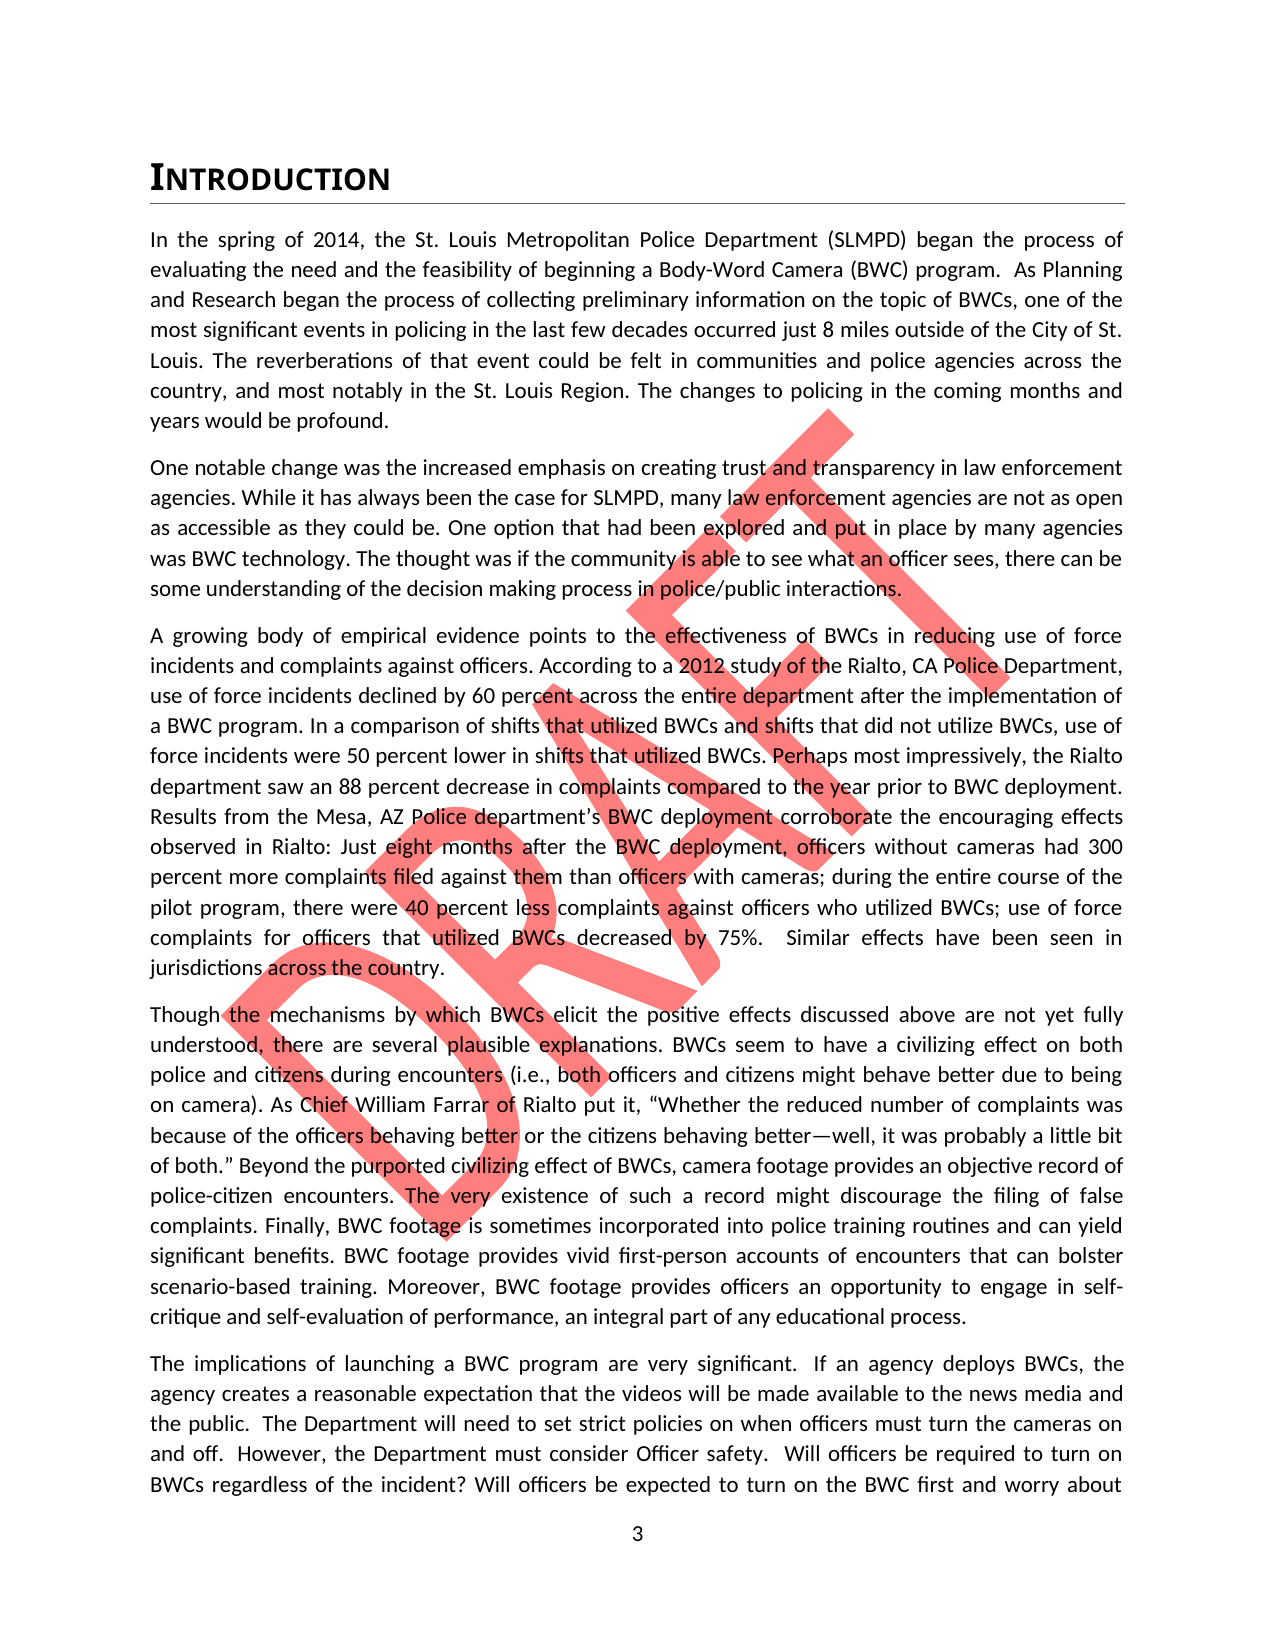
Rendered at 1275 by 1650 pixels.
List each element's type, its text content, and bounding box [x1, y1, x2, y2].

text A growing body of empirical evidence points to the effectiveness of BWCs in reducing use of force incidents and complaints against officers. According to a 2012 study of the Rialto, CA Police Department, use of force incidents declined by 60 percent across the entire department after the implementation of a BWC program. In a comparison of shifts that utilized BWCs and shifts that did not utilize BWCs, use of force incidents were 50 percent lower in shifts that utilized BWCs. Perhaps most impressively, the department saw an 88 percent decrease in complaints compared to the year prior to BWC deployment. Results from the Mesa, AZ Police department’s BWC deployment corroborate the encouraging effects observed in Rialto: Just eight months after the BWC deployment, officers without cameras had 300 percent more complaints filed against them than officers with cameras; during the entire course of the pilot program, there were 40 percent less complaints against officers who utilized BWCs; use of force complaints for officers that utilized BWCs decreased by 75%. Similar effects have been seen in jurisdictions across the country. [150, 621, 1125, 981]
text One notable change was the increased emphasis on creating trust and transparency in law enforcement agencies. While it has always been the case for SLMPD, many law enforcement agencies are not as open as accessible as they could be. One option that had been explored and put in place by many agencies was BWC technology. The thought was if the community is able to see what an officer sees, there can be some understanding of the decision making process in police/public interactions. [150, 453, 1125, 602]
text Though the mechanisms by which BWCs elicit the positive effects discussed above are not yet fully understood, there are several plausible explanations. BWCs seem to have a civilizing effect on both police and citizens during encounters (i.e., both officers and citizens might behave better due to being on camera). As Chief William Farrar of Rialto put it, “Whether the reduced number of complaints was because of the officers behaving better or the citizens behaving better—well, it was probably a little bit of both.” Beyond the purported civilizing effect of BWCs, camera footage provides an objective record of police-citizen encounters. The very existence of such a record might discourage the filing of false complaints. Finally, BWC footage is sometimes incorporated into police training routines and can yield significant benefits. BWC footage provides vivid first-person accounts of encounters that can bolster scenario-based training. Moreover, BWC footage provides officers an opportunity to engage in self-critique and self-evaluation of performance, an integral part of any educational process. [150, 1000, 1125, 1330]
text In the spring of 2014, the St. Louis Metropolitan Police Department (SLMPD) began the process of evaluating the need and the feasibility of beginning a Body-Word Camera (BWC) program. As Planning and Research began the process of collecting preliminary information on the topic of BWCs, one of the most significant events in policing in the last few decades occurred just 8 miles outside of the City of St. Louis. The reverberations of that event could be felt in communities and police agencies across the country, and most notably in the St. Louis Region. The changes to policing in the coming months and years would be profound. [150, 225, 1125, 434]
subtitle Introduction [150, 150, 1125, 203]
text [150, 1349, 1125, 1498]
